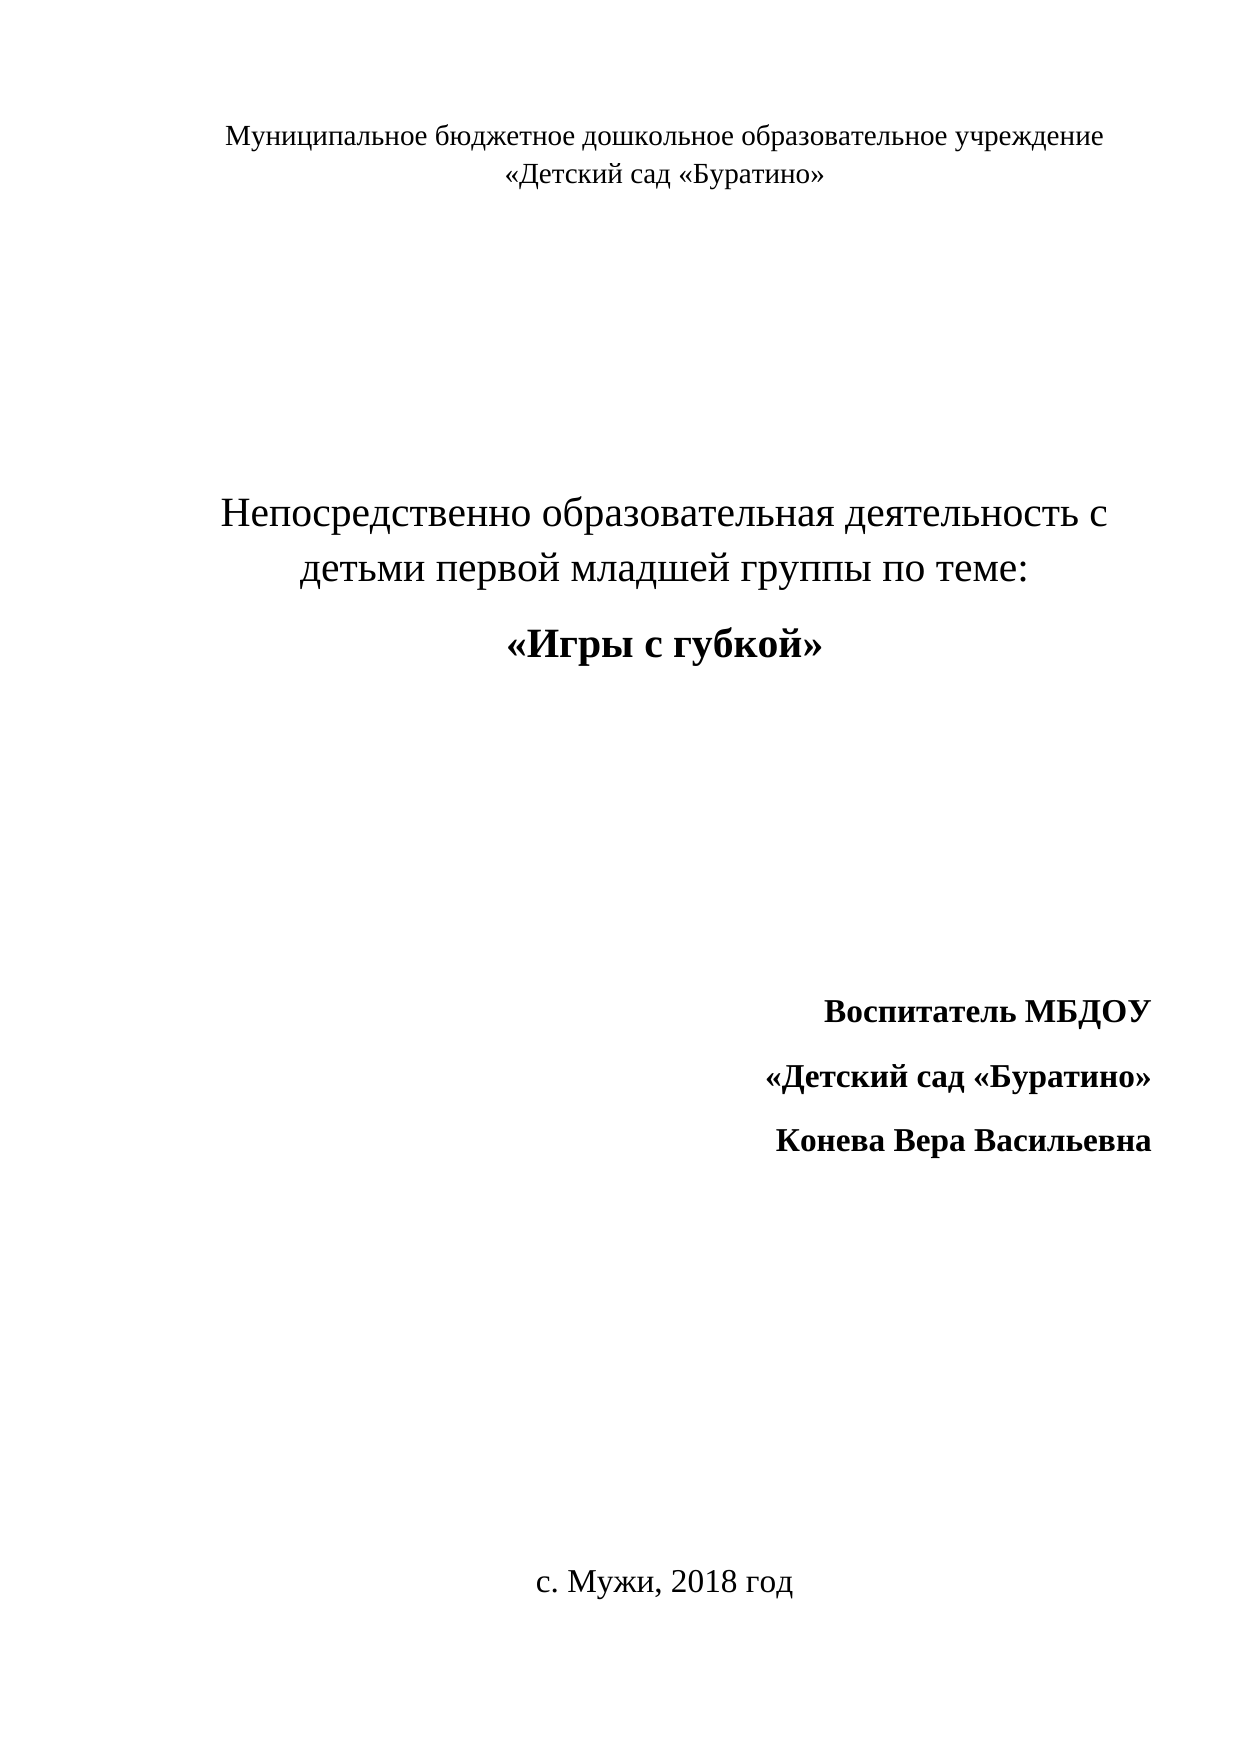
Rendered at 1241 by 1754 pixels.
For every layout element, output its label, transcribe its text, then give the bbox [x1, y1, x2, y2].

text Муниципальное бюджетное дошкольное образовательное учреждение «Детский сад «Буратино» [177, 118, 1152, 190]
text Конева Вера Васильевна [177, 1121, 1152, 1159]
text с. Мужи, 2018 год [177, 1561, 1152, 1599]
text Непосредственно образовательная деятельность с детьми первой младшей группы по теме: [177, 487, 1152, 591]
text «Игры с губкой» [177, 618, 1152, 666]
text Воспитатель МБДОУ [177, 991, 1152, 1029]
text «Детский сад «Буратино» [177, 1056, 1152, 1094]
